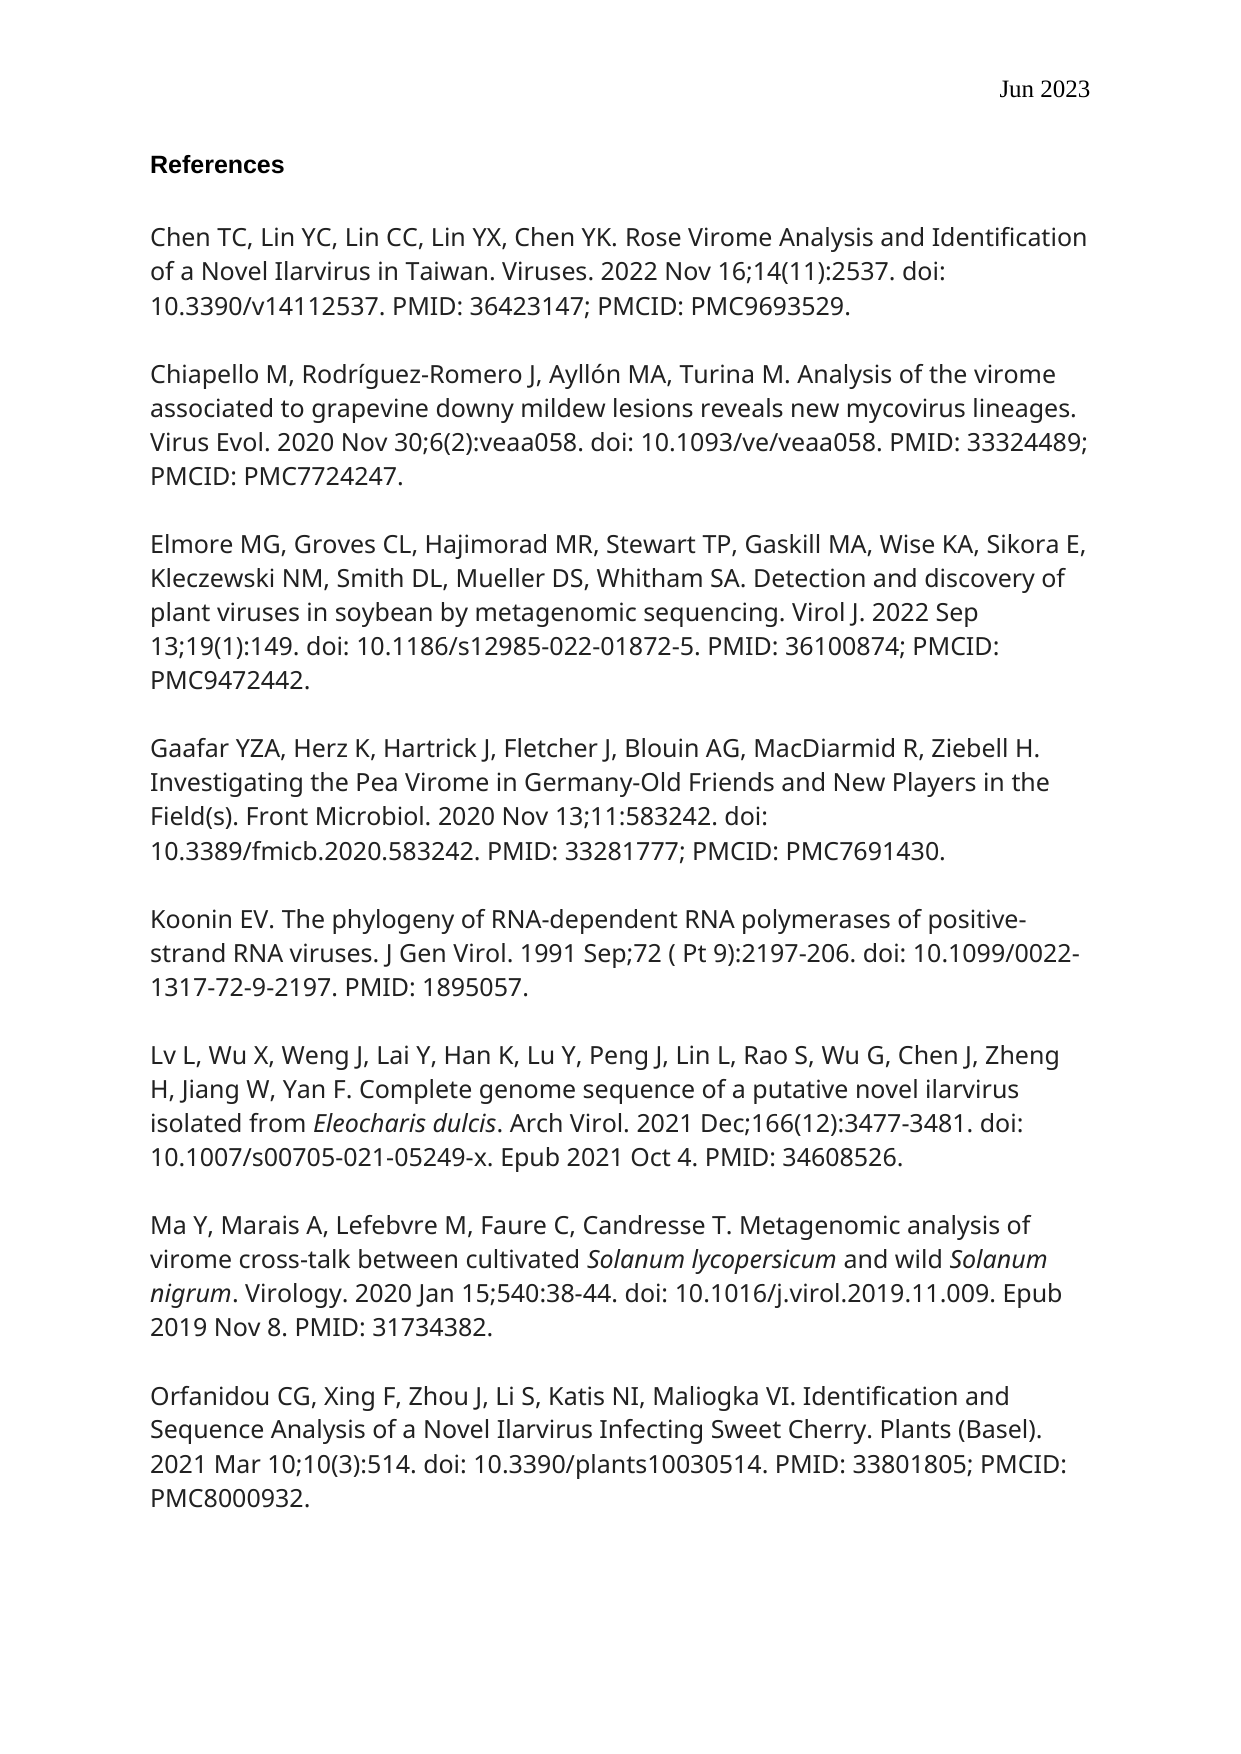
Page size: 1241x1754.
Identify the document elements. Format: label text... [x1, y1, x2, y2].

text Ma Y, Marais A, Lefebvre M, Faure C, Candresse T. Metagenomic analysis of virome cross-talk between cultivated Solanum lycopersicum and wild Solanum nigrum. Virology. 2020 Jan 15;540:38-44. doi: 10.1016/j.virol.2019.11.009. Epub 2019 Nov 8. PMID: 31734382. [493, 1208, 1090, 1344]
text Koonin EV. The phylogeny of RNA-dependent RNA polymerases of positive-strand RNA viruses. J Gen Virol. 1991 Sep;72 ( Pt 9):2197-206. doi: 10.1099/0022-1317-72-9-2197. PMID: 1895057. [529, 901, 1090, 1003]
text Orfanidou CG, Xing F, Zhou J, Li S, Katis NI, Maliogka VI. Identification and Sequence Analysis of a Novel Ilarvirus Infecting Sweet Cherry. Plants (Basel). 2021 Mar 10;10(3):514. doi: 10.3390/plants10030514. PMID: 33801805; PMCID: PMC8000932. [310, 1378, 1090, 1514]
text Gaafar YZA, Herz K, Hartrick J, Fletcher J, Blouin AG, MacDiarmid R, Ziebell H. Investigating the Pea Virome in Germany-Old Friends and New Players in the Field(s). Front Microbiol. 2020 Nov 13;11:583242. doi: 10.3389/fmicb.2020.583242. PMID: 33281777; PMCID: PMC7691430. [768, 731, 1090, 867]
text Chiapello M, Rodríguez-Romero J, Ayllón MA, Turina M. Analysis of the virome associated to grapevine downy mildew lesions reveals new mycovirus lineages. Virus Evol. 2020 Nov 30;6(2):veaa058. doi: 10.1093/ve/veaa058. PMID: 33324489; PMCID: PMC7724247. [150, 356, 1090, 492]
text Lv L, Wu X, Weng J, Lai Y, Han K, Lu Y, Peng J, Lin L, Rao S, Wu G, Chen J, Zheng H, Jiang W, Yan F. Complete genome sequence of a putative novel ilarvirus isolated from Eleocharis dulcis. Arch Virol. 2021 Dec;166(12):3477-3481. doi: 10.1007/s00705-021-05249-x. Epub 2021 Oct 4. PMID: 34608526. [150, 1037, 1090, 1174]
text Elmore MG, Groves CL, Hajimorad MR, Stewart TP, Gaskill MA, Wise KA, Sikora E, Kleczewski NM, Smith DL, Mueller DS, Whitham SA. Detection and discovery of plant viruses in soybean by metagenomic sequencing. Virol J. 2022 Sep 13;19(1):149. doi: 10.1186/s12985-022-01872-5. PMID: 36100874; PMCID: PMC9472442. [310, 527, 1090, 697]
text Chen TC, Lin YC, Lin CC, Lin YX, Chen YK. Rose Virome Analysis and Identification of a Novel Ilarvirus in Taiwan. Viruses. 2022 Nov 16;14(11):2537. doi: 10.3390/v14112537. PMID: 36423147; PMCID: PMC9693529. [851, 220, 1090, 322]
text References [150, 150, 1090, 179]
